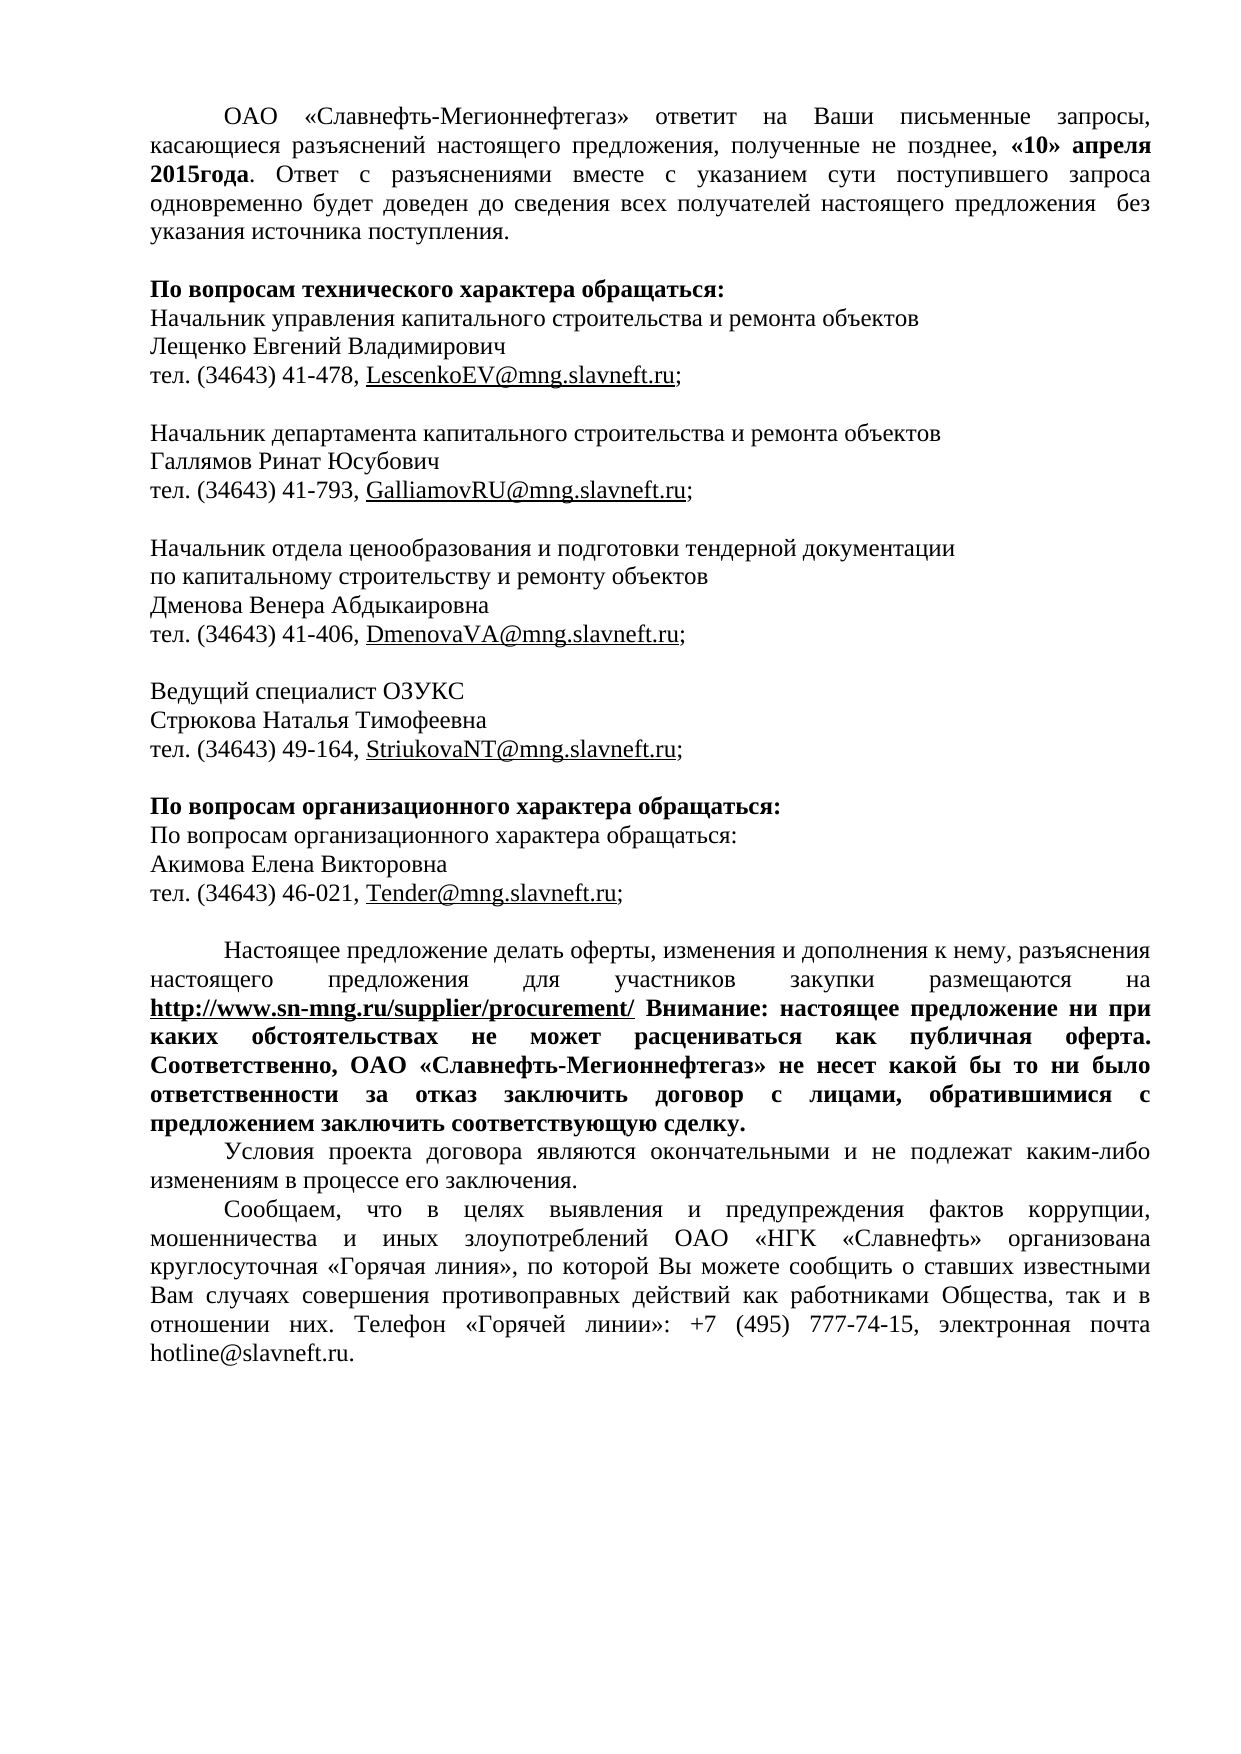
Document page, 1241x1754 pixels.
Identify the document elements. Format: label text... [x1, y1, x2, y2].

text Галлямов Ринат Юсубович [150, 446, 1152, 475]
text ОАО «Славнефть-Мегионнефтегаз» ответит на Ваши письменные запросы, касающиеся разъяснений настоящего предложения, полученные не позднее, «10» апреля 2015года. Ответ с разъяснениями вместе с указанием сути поступившего запроса одновременно будет доведен до сведения всех получателей настоящего предложения без указания источника поступления. [150, 101, 1152, 245]
text Дменова Венера Абдыкаировна [150, 590, 1152, 619]
text Сообщаем, что в целях выявления и предупреждения фактов коррупции, мошенничества и иных злоупотреблений ОАО «НГК «Славнефть» организована круглосуточная «Горячая линия», по которой Вы можете сообщить о ставших известными Вам случаях совершения противоправных действий как работниками Общества, так и в отношении них. Телефон «Горячей линии»: +7 (495) 777-74-15, электронная почта hotline@slavneft.ru. [150, 1194, 1152, 1366]
text Стрюкова Наталья Тимофеевна [150, 705, 1152, 734]
text Условия проекта договора являются окончательными и не подлежат каким-либо изменениям в процессе его заключения. [150, 1136, 1152, 1194]
text Начальник управления капитального строительства и ремонта объектов [150, 303, 1152, 331]
text Лещенко Евгений Владимирович [150, 331, 1152, 360]
text Настоящее предложение делать оферты, изменения и дополнения к нему, разъяснения настоящего предложения для участников закупки размещаются на http://www.sn-mng.ru/supplier/procurement/ Внимание: настоящее предложение ни при каких обстоятельствах не может расцениваться как публичная оферта. Соответственно, ОАО «Славнефть-Мегионнефтегаз» не несет какой бы то ни было ответственности за отказ заключить договор с лицами, обратившимися с предложением заключить соответствующую сделку. [150, 935, 1152, 1136]
text Ведущий специалист ОЗУКС [150, 676, 1152, 705]
text Начальник отдела ценообразования и подготовки тендерной документации [150, 533, 1152, 561]
text По вопросам организационного характера обращаться: [150, 820, 1152, 849]
text тел. (34643) 46-021, Tender@mng.slavneft.ru; [150, 878, 1152, 906]
text Начальник департамента капитального строительства и ремонта объектов [150, 418, 1152, 446]
text тел. (34643) 41-793, GalliamovRU@mng.slavneft.ru; [150, 475, 1152, 504]
text По вопросам технического характера обращаться: [150, 274, 1152, 303]
text по капитальному строительству и ремонту объектов [150, 561, 1152, 590]
text По вопросам организационного характера обращаться: [150, 791, 1152, 820]
text тел. (34643) 41-406, DmenovaVA@mng.slavneft.ru; [150, 619, 1152, 648]
text тел. (34643) 49-164, StriukovaNT@mng.slavneft.ru; [150, 734, 1152, 763]
text Акимова Елена Викторовна [150, 849, 1152, 878]
text тел. (34643) 41-478, LescenkoEV@mng.slavneft.ru; [150, 360, 1152, 389]
